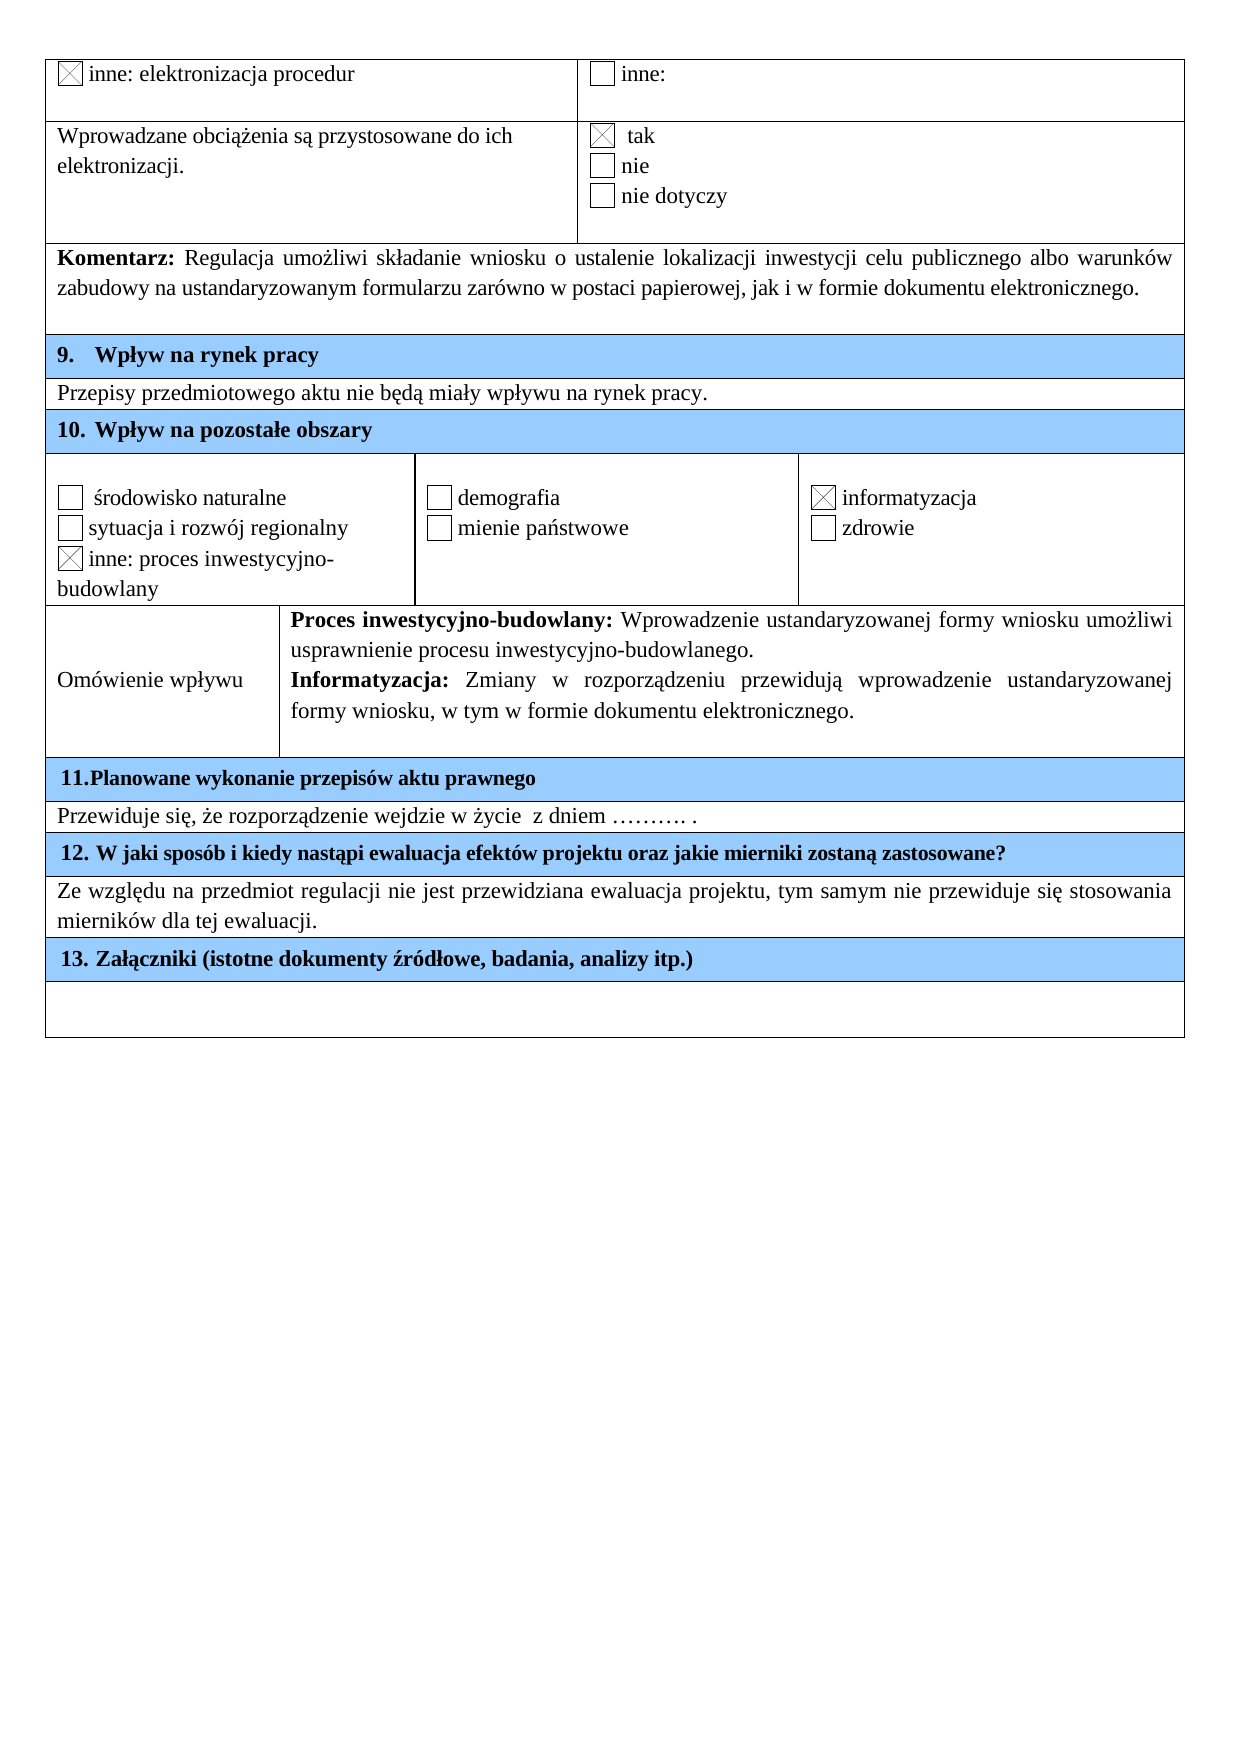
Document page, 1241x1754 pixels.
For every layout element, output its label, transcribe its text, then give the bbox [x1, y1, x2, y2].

table_cell Proces inwestycyjno-budowlany: Wprowadzenie ustandaryzowanej formy wniosku umożliwi usprawnienie procesu inwestycyjno-budowlanego. Informatyzacja: Zmiany w rozporządzeniu przewidują wprowadzenie ustandaryzowanej formy wniosku, w tym w formie dokumentu elektronicznego. [280, 606, 1184, 757]
table_cell Ze względu na przedmiot regulacji nie jest przewidziana ewaluacja projektu, tym samym nie przewiduje się stosowania mierników dla tej ewaluacji. [46, 877, 1184, 937]
table_cell informatyzacja zdrowie [799, 454, 1184, 605]
table_cell W jaki sposób i kiedy nastąpi ewaluacja efektów projektu oraz jakie mierniki zostaną zastosowane? [46, 833, 1184, 876]
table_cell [578, 60, 1184, 121]
table_cell [46, 982, 1184, 1037]
table_cell Wprowadzane obciążenia są przystosowane do ich elektronizacji. [46, 122, 577, 242]
table_cell Przewiduje się, że rozporządzenie wejdzie w życie z dniem ………. . [46, 802, 1184, 832]
table_cell tak nie nie dotyczy [578, 122, 1184, 242]
table_cell Omówienie wpływu [46, 606, 279, 757]
table_cell Załączniki (istotne dokumenty źródłowe, badania, analizy itp.) [46, 938, 1184, 981]
table_cell Wpływ na rynek pracy [46, 335, 1184, 378]
table_cell Planowane wykonanie przepisów aktu prawnego [46, 758, 1184, 801]
table_cell Komentarz: Regulacja umożliwi składanie wniosku o ustalenie lokalizacji inwestycji celu publicznego albo warunków zabudowy na ustandaryzowanym formularzu zarówno w postaci papierowej, jak i w formie dokumentu elektronicznego. [46, 244, 1184, 334]
table_cell środowisko naturalne sytuacja i rozwój regionalny inne: proces inwestycyjno-budowlany [46, 454, 414, 605]
table_cell Przepisy przedmiotowego aktu nie będą miały wpływu na rynek pracy. [46, 379, 1184, 409]
table_cell Wpływ na pozostałe obszary [46, 410, 1184, 453]
table_cell demografia mienie państwowe [416, 454, 798, 605]
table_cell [46, 60, 577, 121]
